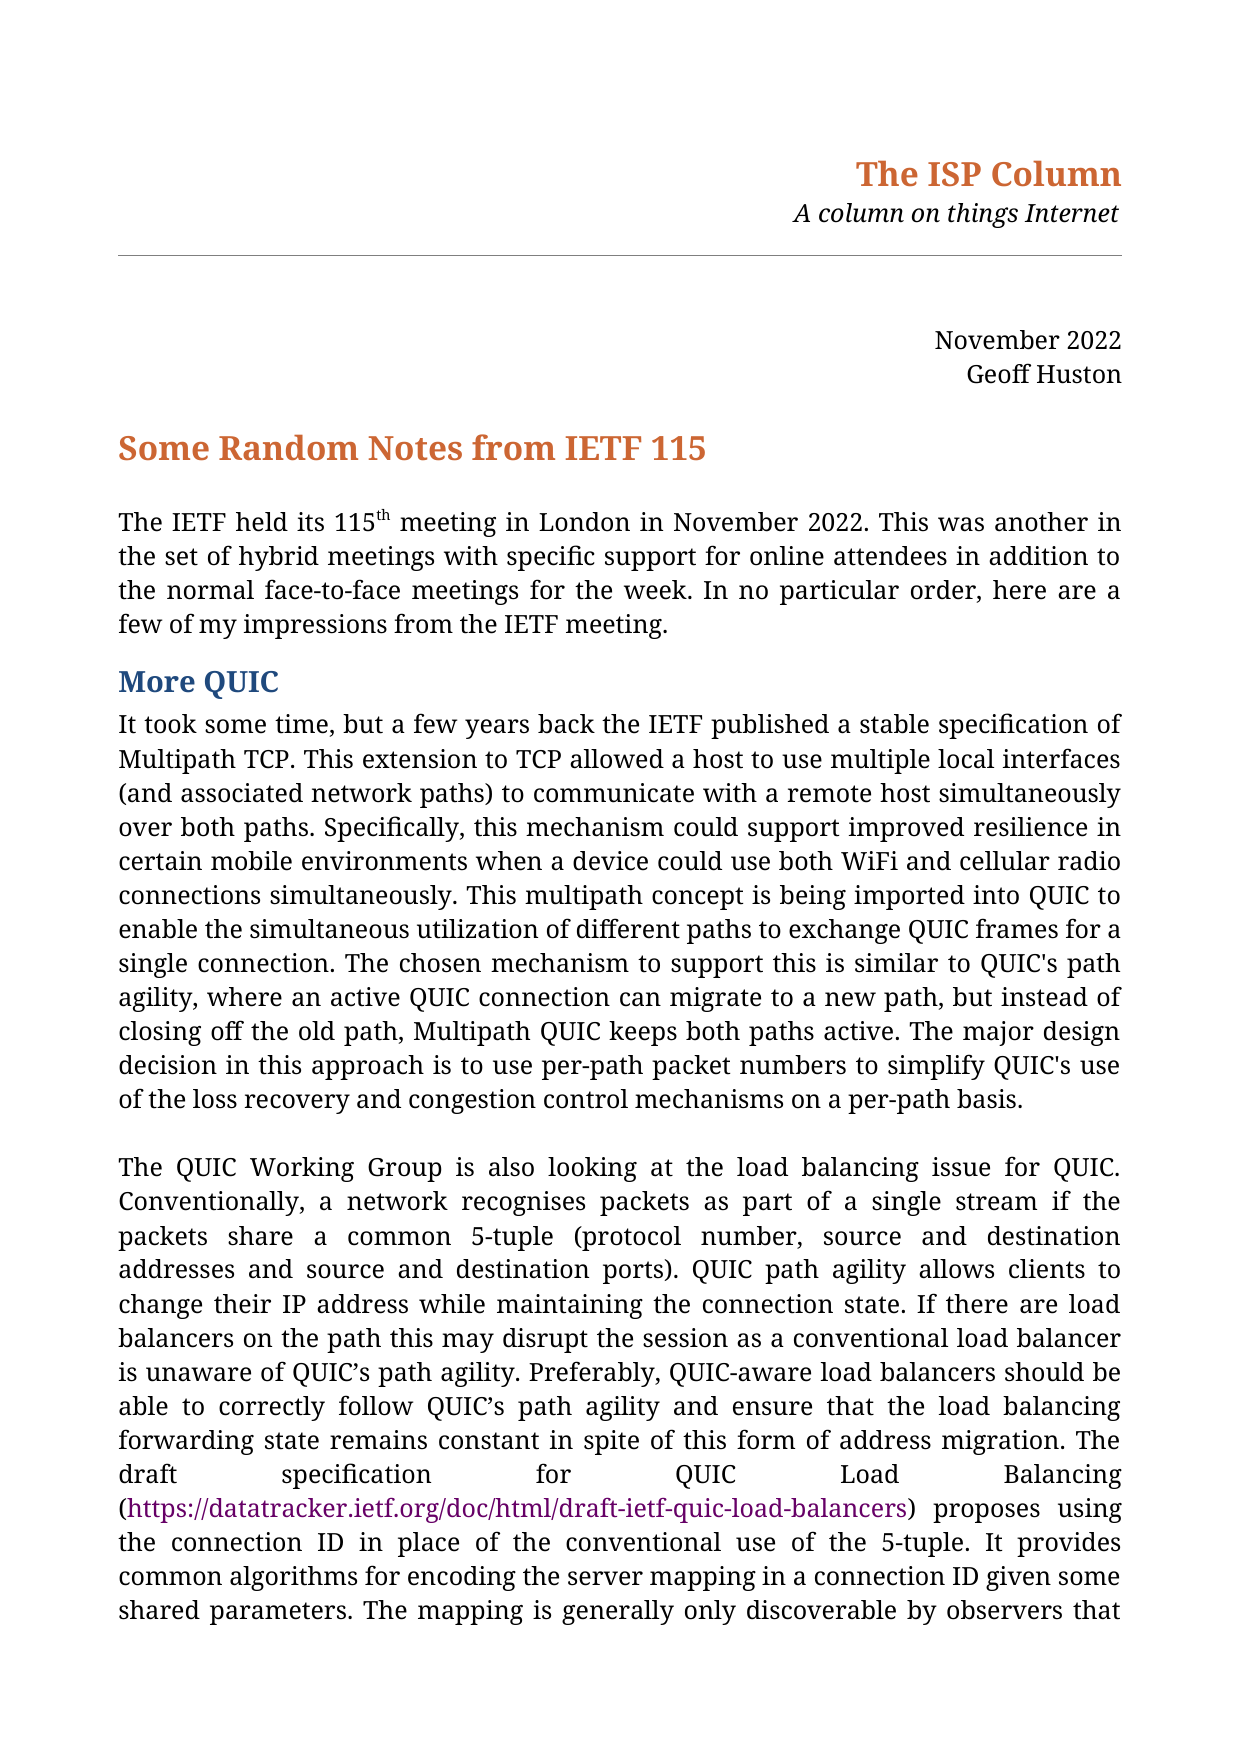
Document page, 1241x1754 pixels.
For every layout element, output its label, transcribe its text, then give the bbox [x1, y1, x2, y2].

text Some Random Notes from IETF 115 [118, 425, 1122, 470]
table_header November 2022 [118, 323, 1122, 357]
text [118, 1150, 1122, 1627]
subtitle More QUIC [118, 661, 1122, 701]
text It took some time, but a few years back the IETF published a stable specification of Multipath TCP. This extension to TCP allowed a host to use multiple local interfaces (and associated network paths) to communicate with a remote host simultaneously over both paths. Specifically, this mechanism could support improved resilience in certain mobile environments when a device could use both WiFi and cellular radio connections simultaneously. This multipath concept is being imported into QUIC to enable the simultaneous utilization of different paths to exchange QUIC frames for a single connection. The chosen mechanism to support this is similar to QUIC's path agility, where an active QUIC connection can migrate to a new path, but instead of closing off the old path, Multipath QUIC keeps both paths active. The major design decision in this approach is to use per-path packet numbers to simplify QUIC's use of the loss recovery and congestion control mechanisms on a per-path basis. [118, 707, 1122, 1116]
text The IETF held its 115th meeting in London in November 2022. This was another in the set of hybrid meetings with specific support for online attendees in addition to the normal face-to-face meetings for the week. In no particular order, here are a few of my impressions from the IETF meeting. [118, 504, 1122, 640]
text A column on things Internet [118, 196, 1122, 230]
subtitle The ISP Column [118, 150, 1122, 196]
text Geoff Huston [118, 357, 1122, 391]
